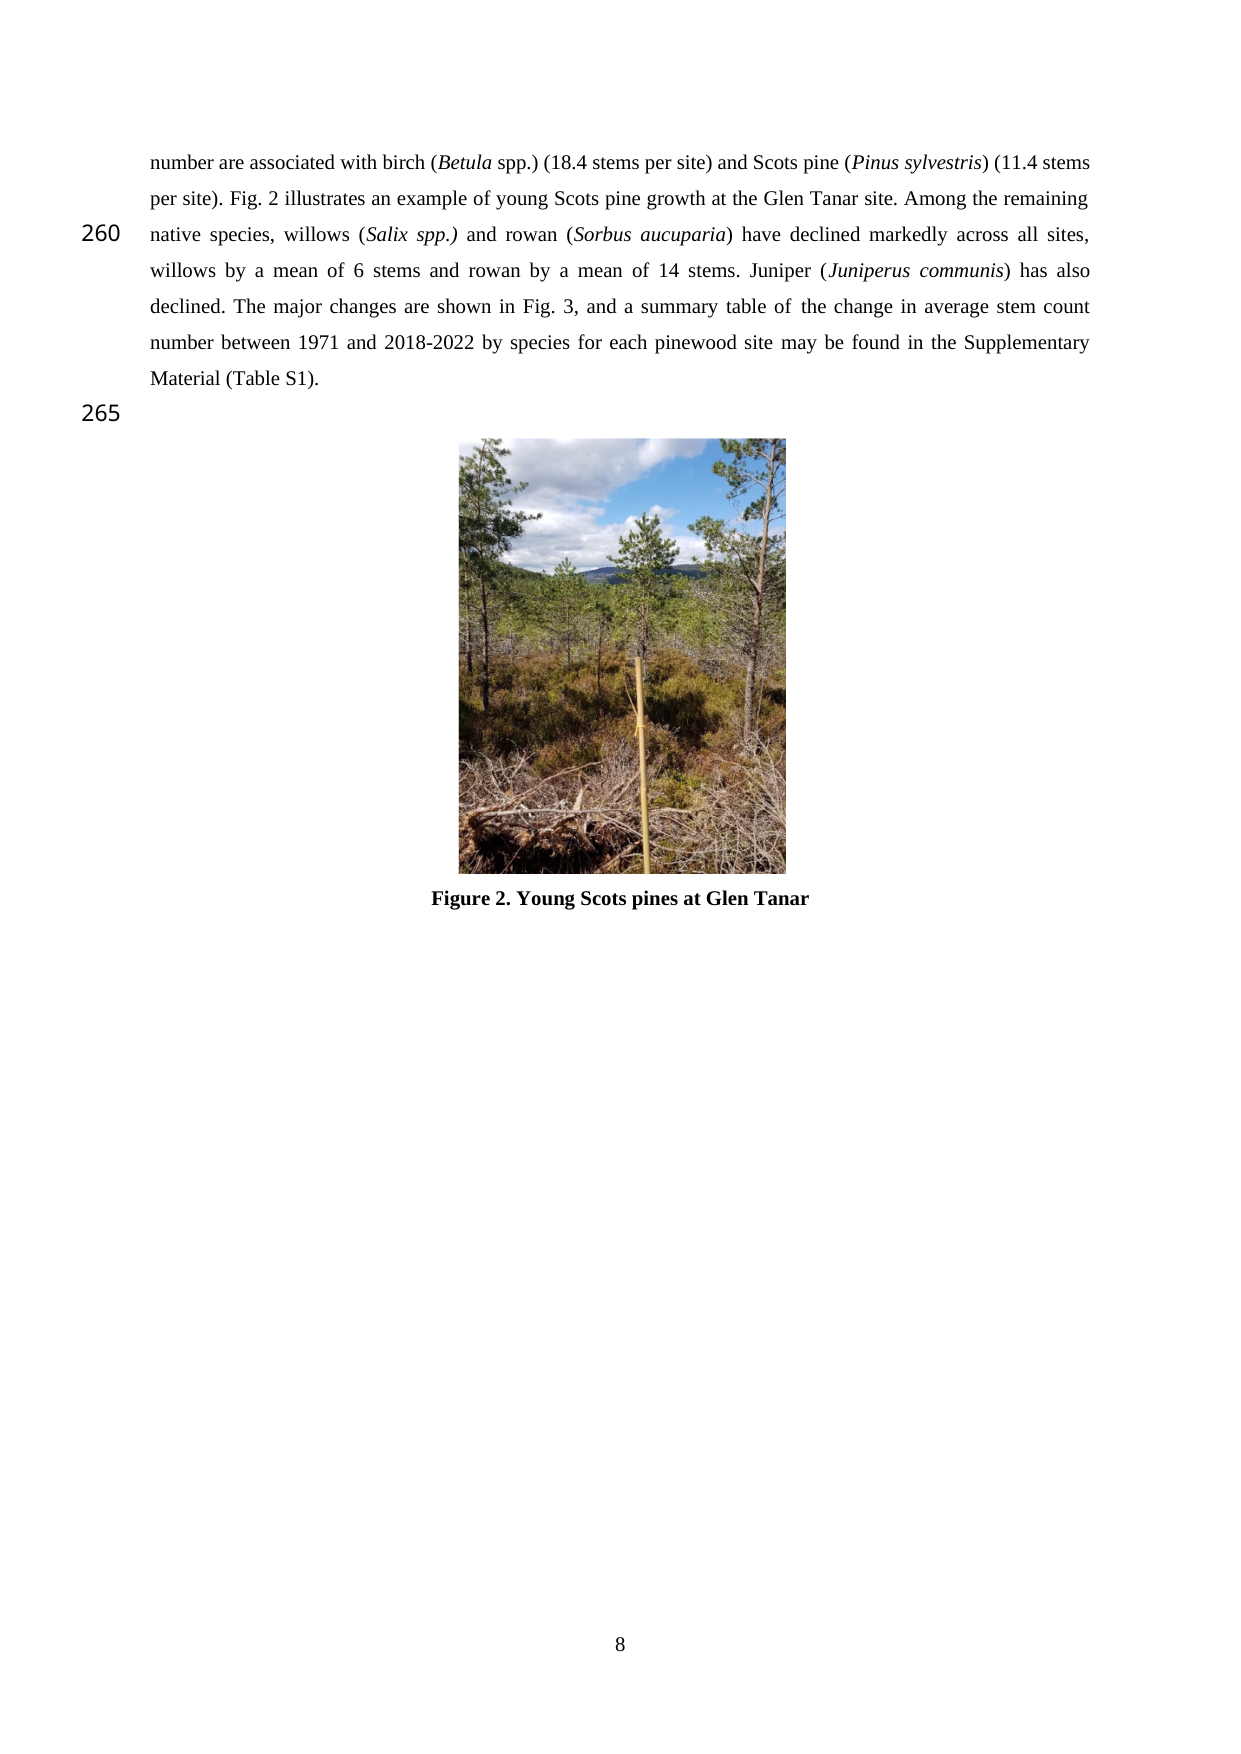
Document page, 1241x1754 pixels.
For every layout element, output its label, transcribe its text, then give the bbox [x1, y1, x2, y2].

picture [459, 439, 786, 874]
text Figure 2. Young Scots pines at Glen Tanar [150, 886, 1090, 910]
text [150, 150, 1090, 390]
